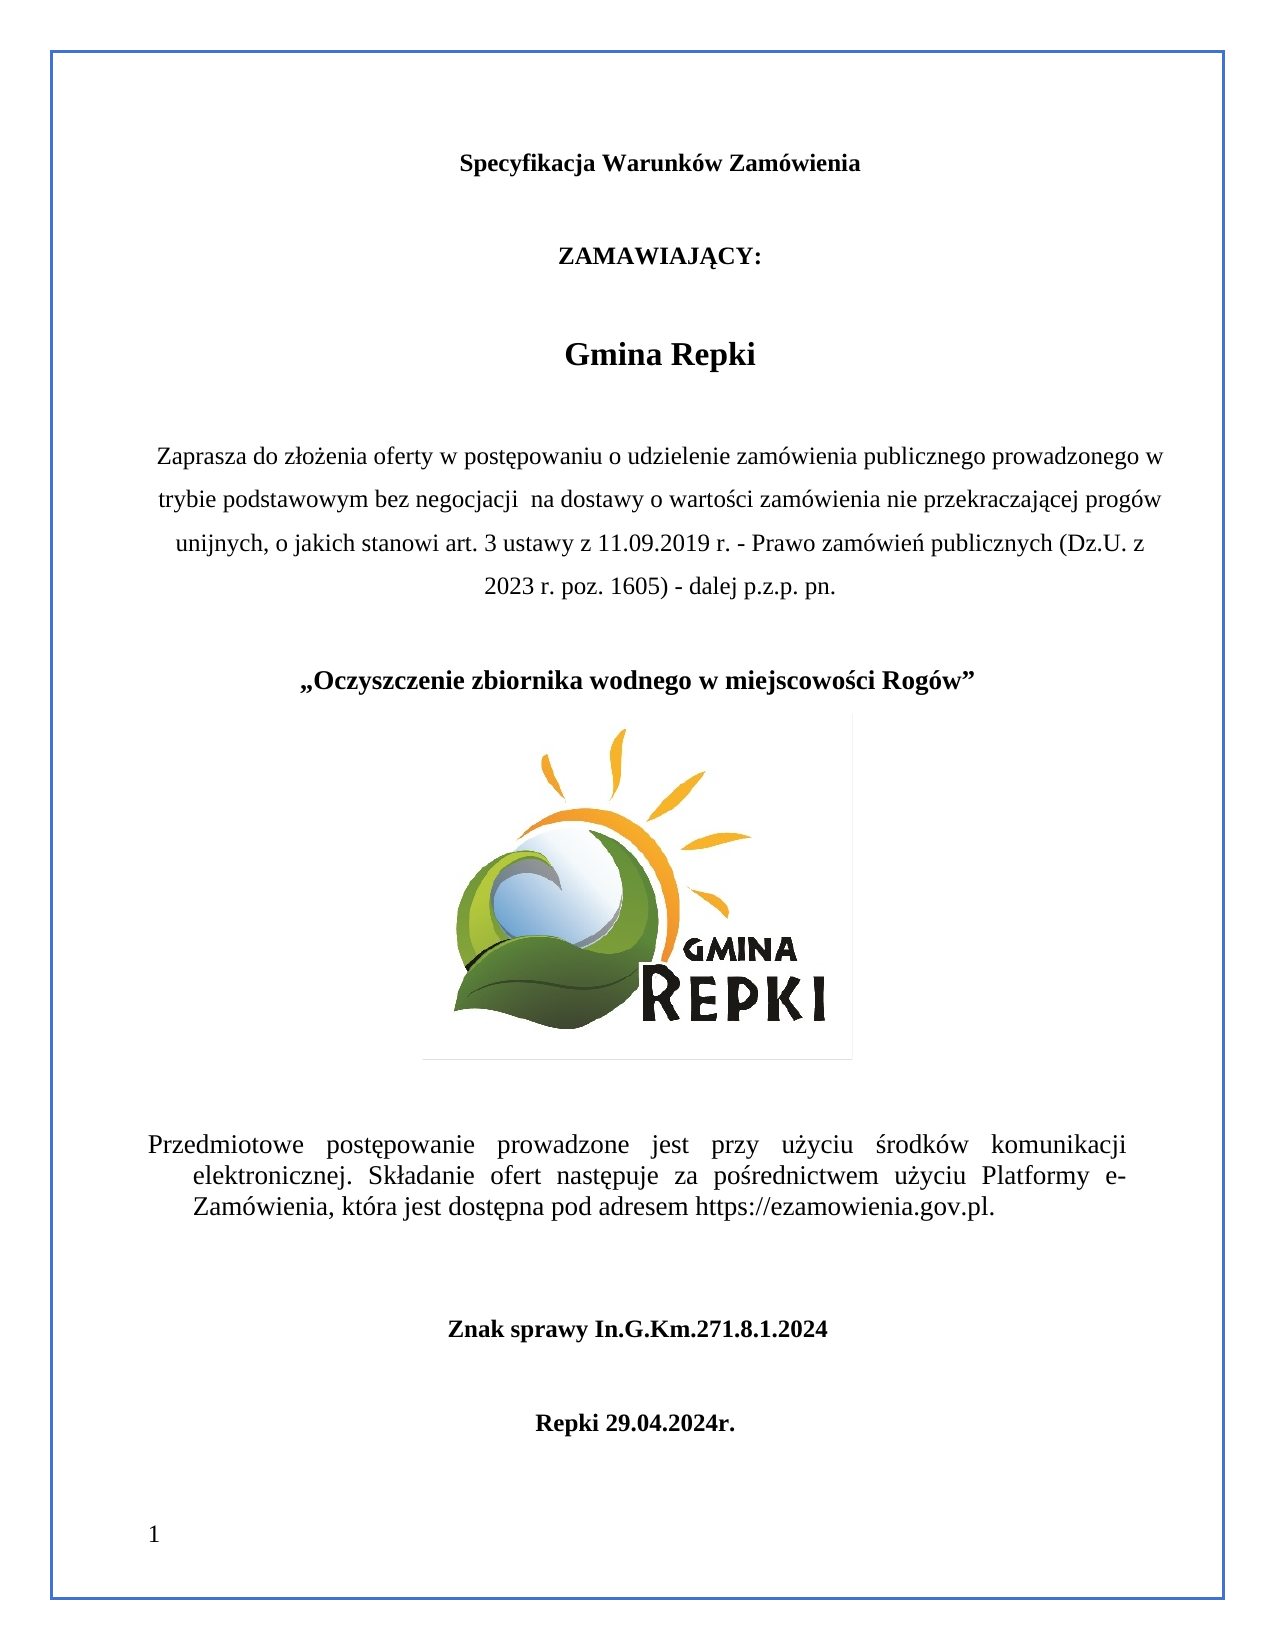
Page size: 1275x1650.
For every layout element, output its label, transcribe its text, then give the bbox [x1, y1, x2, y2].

text Gmina Repki [148, 334, 1172, 372]
text Specyfikacja Warunków Zamówienia [148, 148, 1172, 176]
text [148, 1408, 1172, 1436]
text „Oczyszczenie zbiornika wodnego w miejscowości Rogów” [148, 664, 1127, 695]
list Znak sprawy In.G.Km.271.8.1.2024 [148, 1314, 1127, 1343]
picture [422, 714, 853, 1060]
list Przedmiotowe postępowanie prowadzone jest przy użyciu środków komunikacji elektronicznej. Składanie ofert następuje za pośrednictwem użyciu Platformy e-Zamówienia, która jest dostępna pod adresem https://ezamowienia.gov.pl. [148, 1128, 1127, 1221]
text ZAMAWIAJĄCY: [148, 241, 1172, 269]
text Zaprasza do złożenia oferty w postępowaniu o udzielenie zamówienia publicznego prowadzonego w trybie podstawowym bez negocjacji na dostawy o wartości zamówienia nie przekraczającej progów unijnych, o jakich stanowi art. 3 ustawy z 11.09.2019 r. - Prawo zamówień publicznych (Dz.U. z 2023 r. poz. 1605) - dalej p.z.p. pn. [148, 441, 1172, 599]
